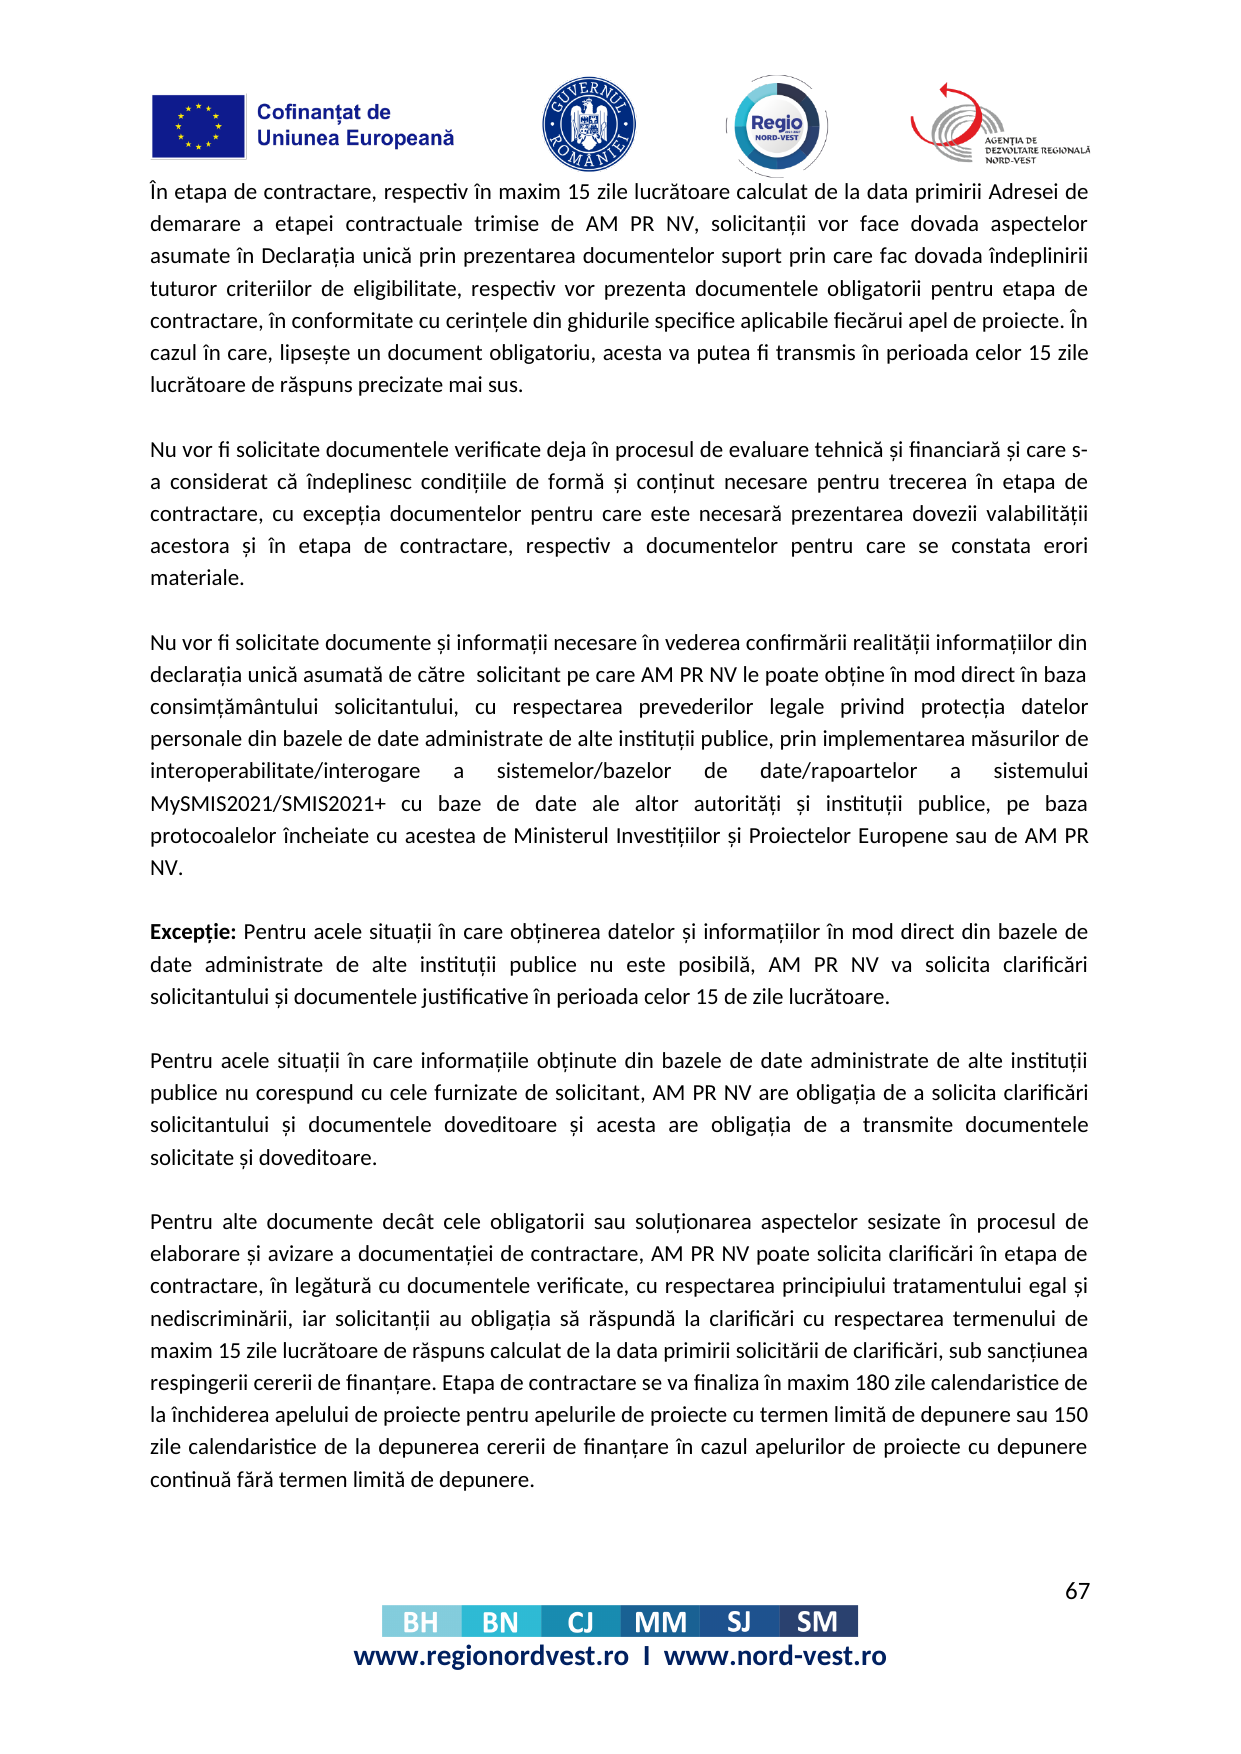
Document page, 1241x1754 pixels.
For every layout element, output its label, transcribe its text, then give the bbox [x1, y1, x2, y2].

text Nu vor fi solicitate documentele verificate deja în procesul de evaluare tehnică și financiară și care s-a considerat că îndeplinesc condițiile de formă și conținut necesare pentru trecerea în etapa de contractare, cu excepția documentelor pentru care este necesară prezentarea dovezii valabilității acestora și în etapa de contractare, respectiv a documentelor pentru care se constata erori materiale. [150, 435, 1090, 591]
picture [150, 75, 1091, 178]
text Pentru alte documente decât cele obligatorii sau soluționarea aspectelor sesizate în procesul de elaborare și avizare a documentației de contractare, AM PR NV poate solicita clarificări în etapa de contractare, în legătură cu documentele verificate, cu respectarea principiului tratamentului egal și nediscriminării, iar solicitanții au obligația să răspundă la clarificări cu respectarea termenului de maxim 15 zile lucrătoare de răspuns calculat de la data primirii solicitării de clarificări, sub sancțiunea respingerii cererii de finanțare. Etapa de contractare se va finaliza în maxim 180 zile calendaristice de la închiderea apelului de proiecte pentru apelurile de proiecte cu termen limită de depunere sau 150 zile calendaristice de la depunerea cererii de finanțare în cazul apelurilor de proiecte cu depunere continuă fără termen limită de depunere. [150, 1207, 1090, 1493]
text În etapa de contractare, respectiv în maxim 15 zile lucrătoare calculat de la data primirii Adresei de demarare a etapei contractuale trimise de AM PR NV, solicitanții vor face dovada aspectelor asumate în Declarația unică prin prezentarea documentelor suport prin care fac dovada îndeplinirii tuturor criteriilor de eligibilitate, respectiv vor prezenta documentele obligatorii pentru etapa de contractare, în conformitate cu cerințele din ghidurile specifice aplicabile fiecărui apel de proiecte. În cazul în care, lipsește un document obligatoriu, acesta va putea fi transmis în perioada celor 15 zile lucrătoare de răspuns precizate mai sus. [150, 178, 1090, 398]
picture [382, 1605, 859, 1637]
text Nu vor fi solicitate documente și informații necesare în vederea confirmării realității informațiilor din declarația unică asumată de către solicitant pe care AM PR NV le poate obține în mod direct în baza consimțământului solicitantului, cu respectarea prevederilor legale privind protecția datelor personale din bazele de date administrate de alte instituții publice, prin implementarea măsurilor de interoperabilitate/interogare a sistemelor/bazelor de date/rapoartelor a sistemului MySMIS2021/SMIS2021+ cu baze de date ale altor autorități și instituții publice, pe baza protocoalelor încheiate cu acestea de Ministerul Investițiilor și Proiectelor Europene sau de AM PR NV. [150, 628, 1090, 881]
text Pentru acele situații în care informațiile obținute din bazele de date administrate de alte instituții publice nu corespund cu cele furnizate de solicitant, AM PR NV are obligația de a solicita clarificări solicitantului și documentele doveditoare și acesta are obligația de a transmite documentele solicitate și doveditoare. [150, 1046, 1090, 1171]
text Excepție: Pentru acele situații în care obținerea datelor și informațiilor în mod direct din bazele de date administrate de alte instituții publice nu este posibilă, AM PR NV va solicita clarificări solicitantului și documentele justificative în perioada celor 15 de zile lucrătoare. [150, 917, 1090, 1010]
